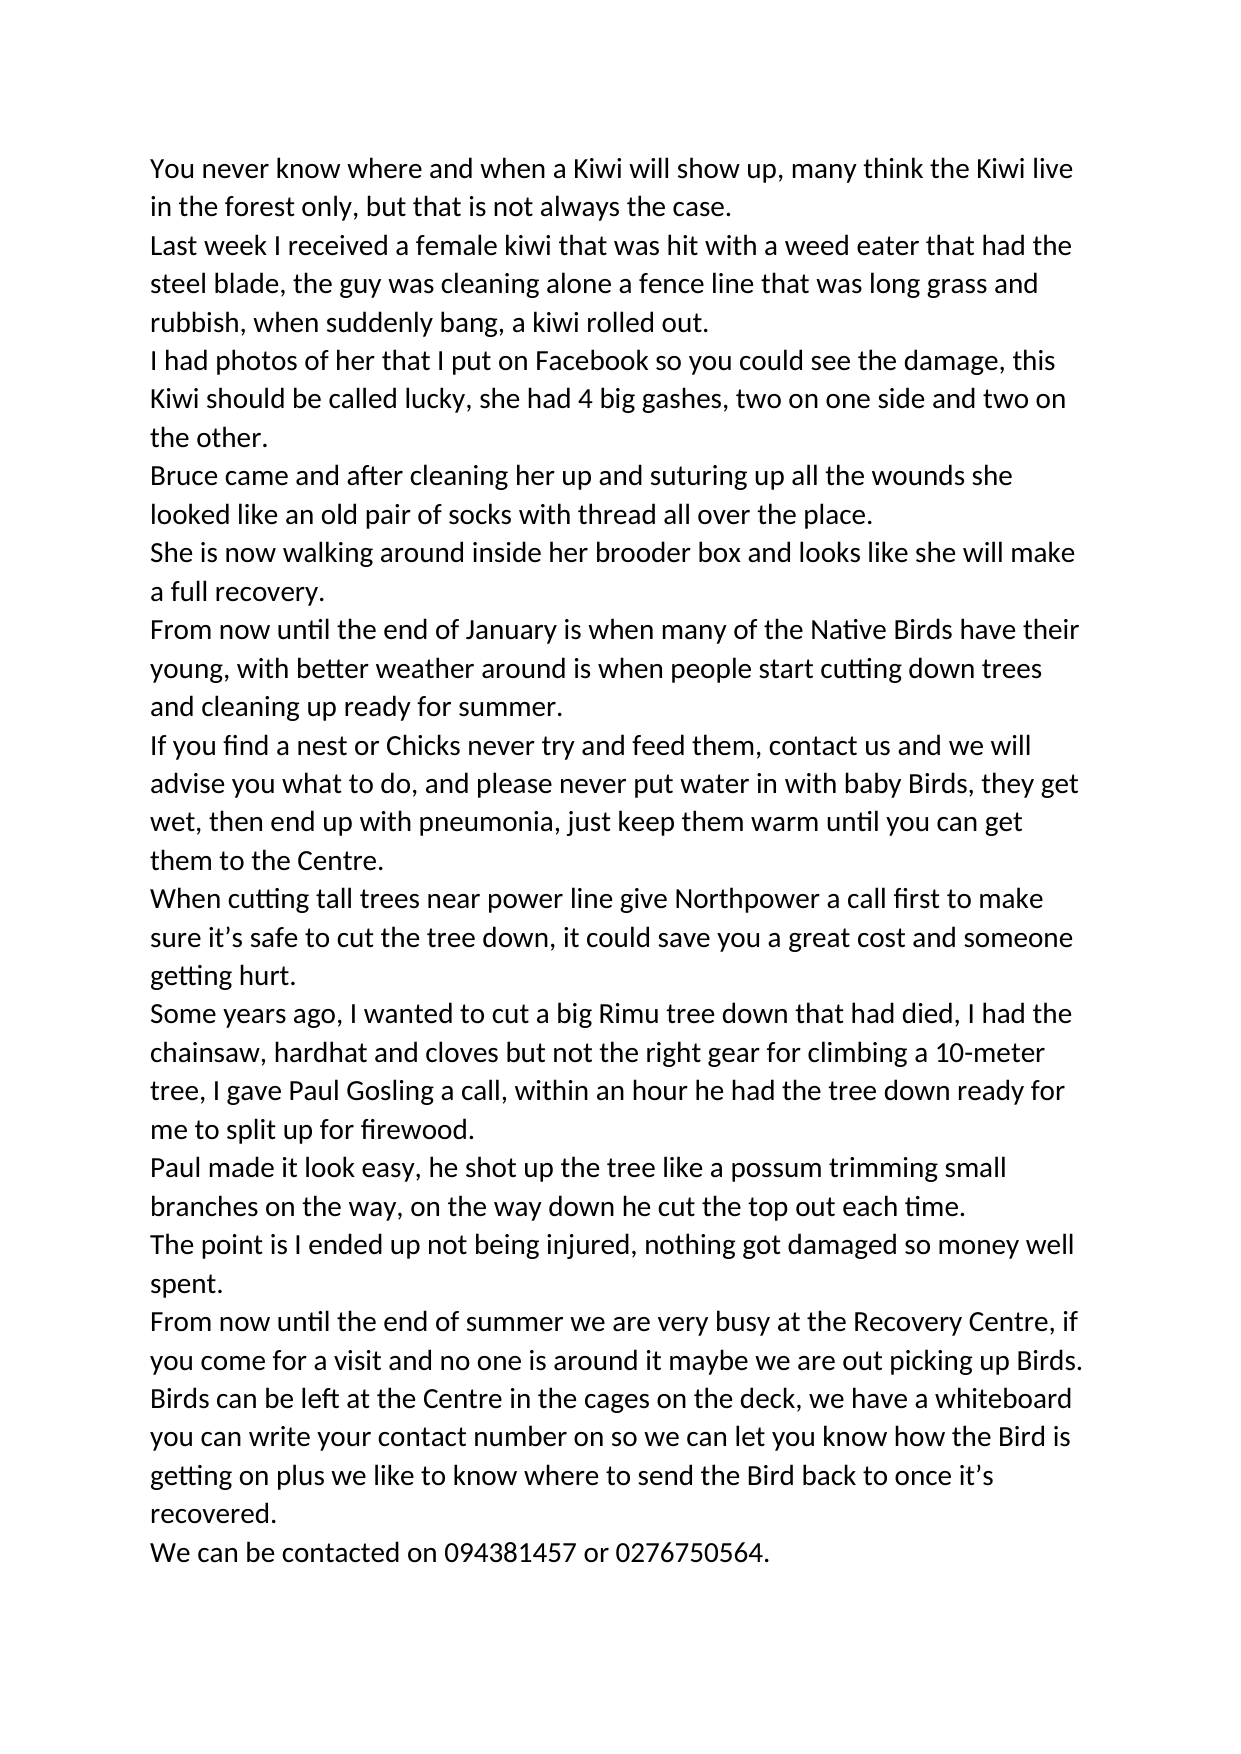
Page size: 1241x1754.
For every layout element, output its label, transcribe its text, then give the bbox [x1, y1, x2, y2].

text She is now walking around inside her brooder box and looks like she will make a full recovery. [150, 534, 1090, 608]
text Bruce came and after cleaning her up and suturing up all the wounds she looked like an old pair of socks with thread all over the place. [150, 457, 1090, 532]
text When cutting tall trees near power line give Northpower a call first to make sure it’s safe to cut the tree down, it could save you a great cost and someone getting hurt. [150, 880, 1090, 993]
text If you find a nest or Chicks never try and feed them, contact us and we will advise you what to do, and please never put water in with baby Birds, they get wet, then end up with pneumonia, just keep them warm until you can get them to the Centre. [150, 727, 1090, 877]
text The point is I ended up not being injured, nothing got damaged so money well spent. [150, 1226, 1090, 1300]
text Some years ago, I wanted to cut a big Rimu tree down that had died, I had the chainsaw, hardhat and cloves but not the right gear for climbing a 10-meter tree, I gave Paul Gosling a call, within an hour he had the tree down ready for me to split up for firewood. [150, 996, 1090, 1147]
text You never know where and when a Kiwi will show up, many think the Kiwi live in the forest only, but that is not always the case. [150, 150, 1090, 224]
text We can be contacted on 094381457 or 0276750564. [150, 1534, 1090, 1569]
text Paul made it look easy, he shot up the tree like a possum trimming small branches on the way, on the way down he cut the top out each time. [150, 1149, 1090, 1223]
text I had photos of her that I put on Facebook so you could see the damage, this Kiwi should be called lucky, she had 4 big gashes, two on one side and two on the other. [150, 342, 1090, 455]
text Birds can be left at the Centre in the cages on the deck, we have a whiteboard you can write your contact number on so we can let you know how the Bird is getting on plus we like to know where to send the Bird back to once it’s recovered. [150, 1380, 1090, 1531]
text From now until the end of January is when many of the Native Birds have their young, with better weather around is when people start cutting down trees and cleaning up ready for summer. [150, 611, 1090, 724]
text Last week I received a female kiwi that was hit with a weed eater that had the steel blade, the guy was cleaning alone a fence line that was long grass and rubbish, when suddenly bang, a kiwi rolled out. [150, 227, 1090, 339]
text From now until the end of summer we are very busy at the Recovery Centre, if you come for a visit and no one is around it maybe we are out picking up Birds. [150, 1303, 1090, 1377]
